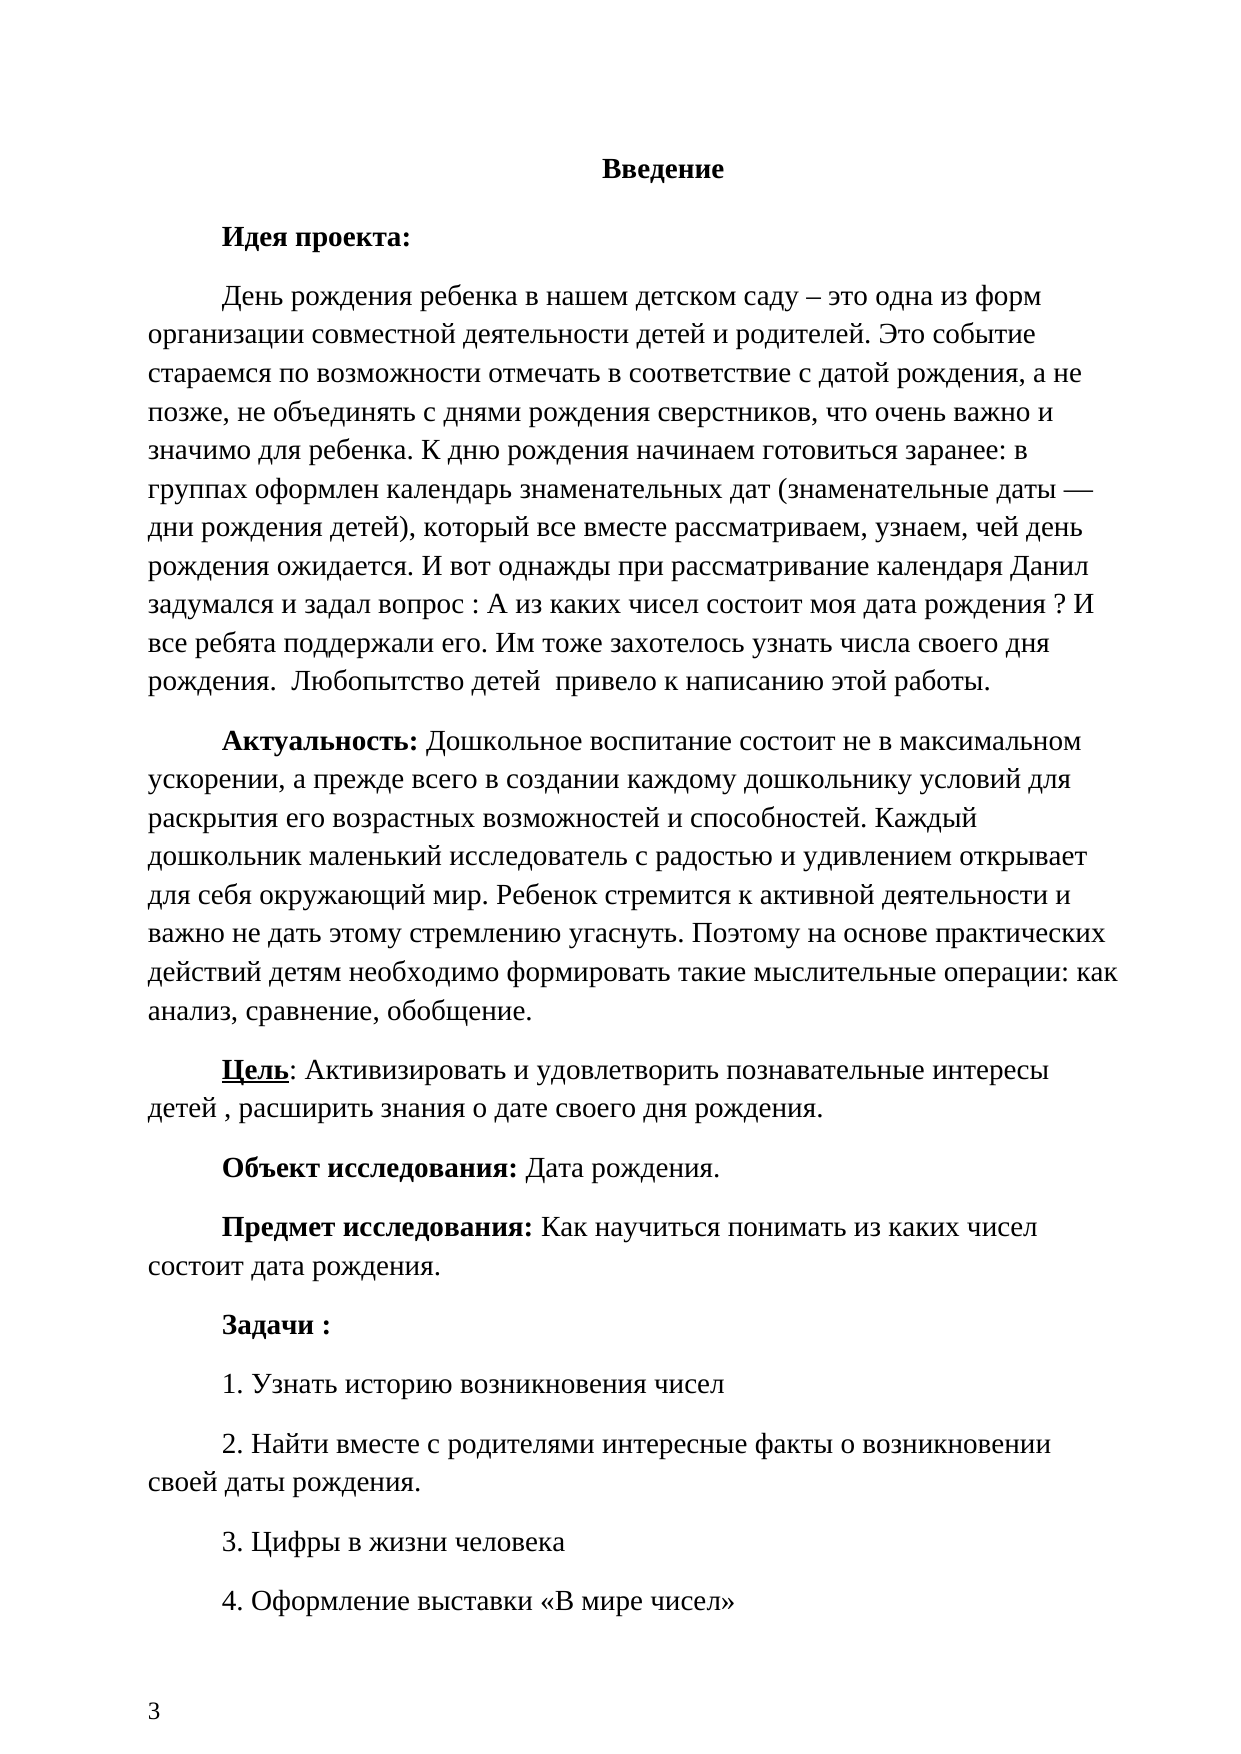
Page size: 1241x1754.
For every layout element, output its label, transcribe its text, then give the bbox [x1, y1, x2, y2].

text Задачи : [148, 1307, 1122, 1341]
text 1. Узнать историю возникновения чисел [148, 1367, 1122, 1400]
text Идея проекта: [148, 219, 1122, 252]
text Цель: Активизировать и удовлетворить познавательные интересы детей , расширить знания о дате своего дня рождения. [148, 1052, 1122, 1124]
text Предмет исследования: Как научиться понимать из каких чисел состоит дата рождения. [148, 1209, 1122, 1281]
text 4. Оформление выставки «В мире чисел» [148, 1583, 1122, 1617]
text День рождения ребенка в нашем детском саду – это одна из форм организации совместной деятельности детей и родителей. Это событие стараемся по возможности отмечать в соответствие с датой рождения, а не позже, не объединять с днями рождения сверстников, что очень важно и значимо для ребенка. К дню рождения начинаем готовиться заранее: в группах оформлен календарь знаменательных дат (знаменательные даты — дни рождения детей), который все вместе рассматриваем, узнаем, чей день рождения ожидается. И вот однажды при рассматривание календаря Данил задумался и задал вопрос : А из каких чисел состоит моя дата рождения ? И все ребята поддержали его. Им тоже захотелось узнать числа своего дня рождения. Любопытство детей привело к написанию этой работы. [148, 278, 1122, 697]
text 3. Цифры в жизни человека [148, 1524, 1122, 1557]
text Актуальность: Дошкольное воспитание состоит не в максимальном ускорении, а прежде всего в создании каждому дошкольнику условий для раскрытия его возрастных возможностей и способностей. Каждый дошкольник маленький исследователь с радостью и удивлением открывает для себя окружающий мир. Ребенок стремится к активной деятельности и важно не дать этому стремлению угаснуть. Поэтому на основе практических действий детям необходимо формировать такие мыслительные операции: как анализ, сравнение, обобщение. [148, 723, 1122, 1026]
text Объект исследования: Дата рождения. [148, 1150, 1122, 1183]
text Введение [148, 152, 1122, 185]
text 2. Найти вместе с родителями интересные факты о возникновении своей даты рождения. [148, 1426, 1122, 1498]
